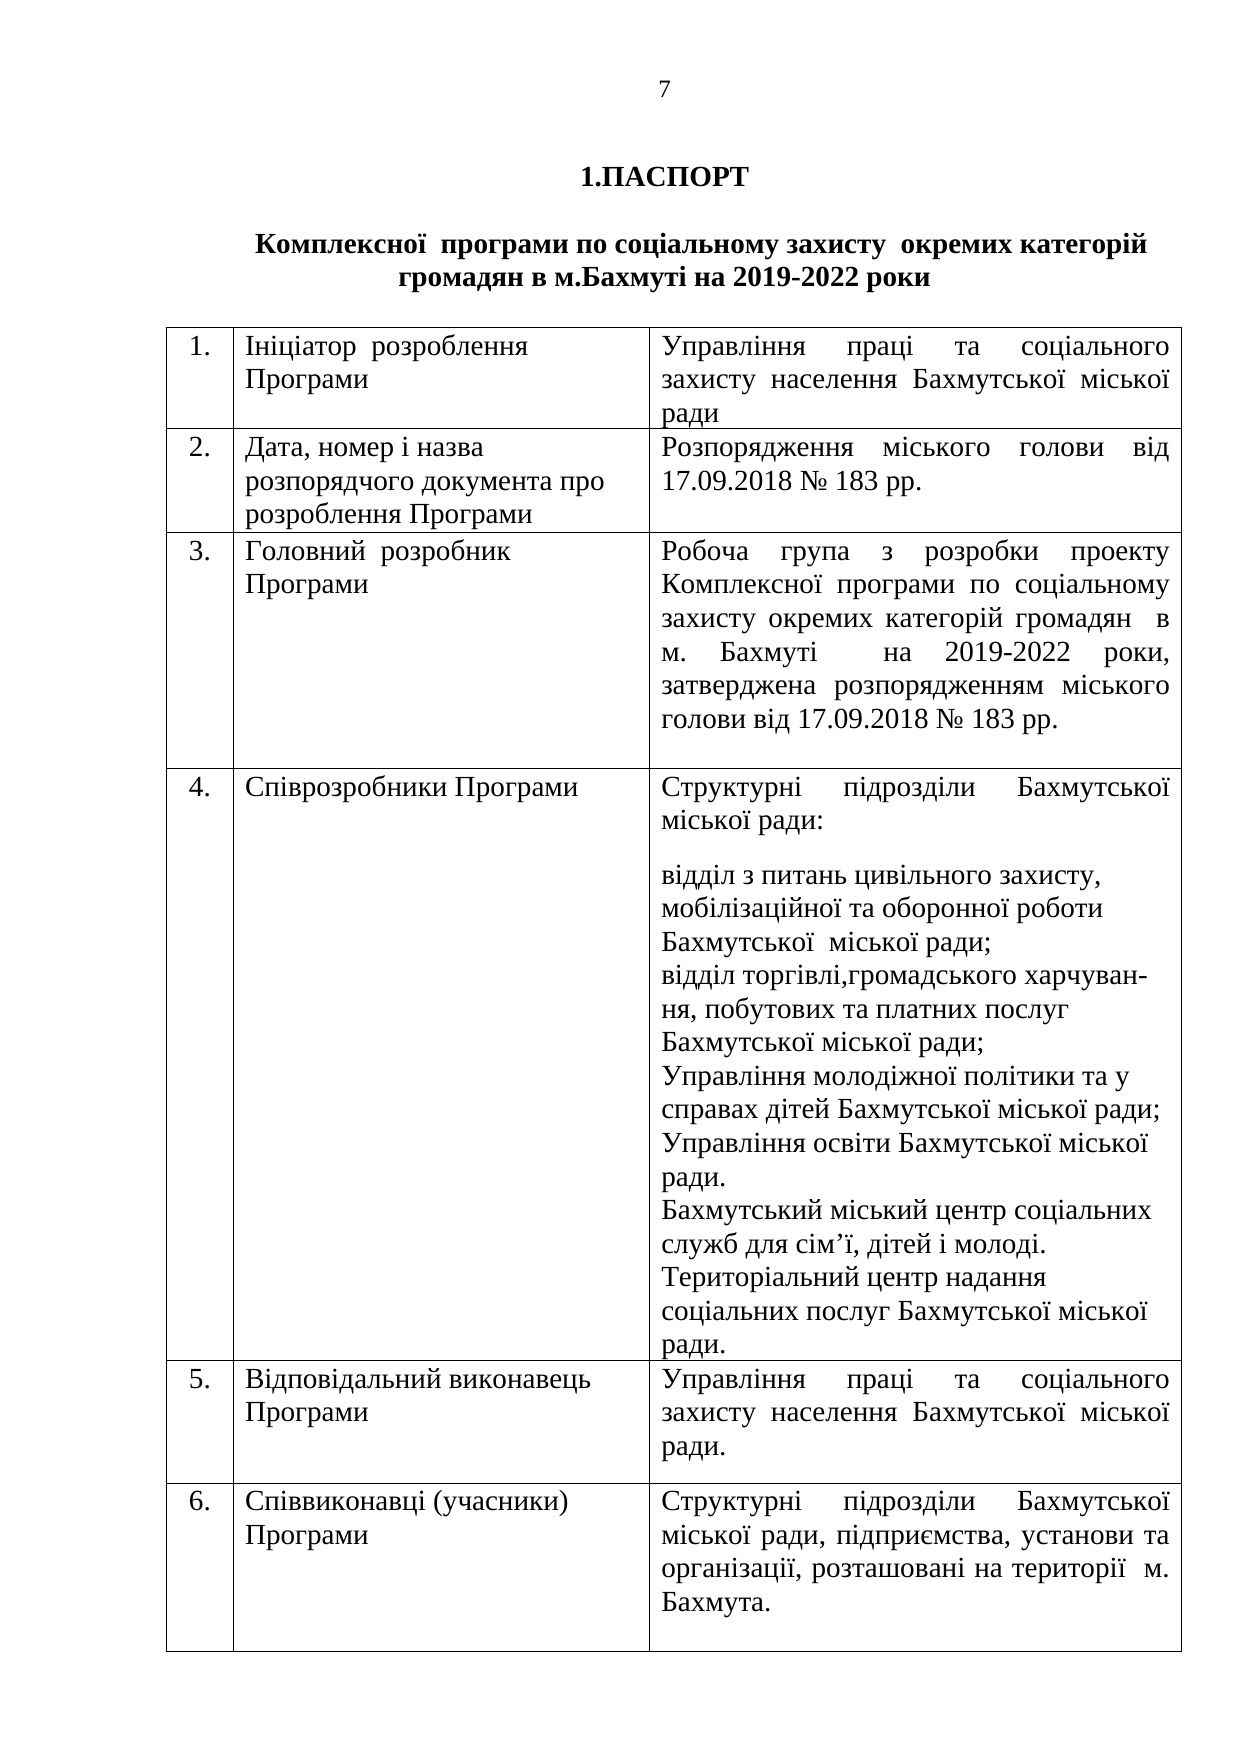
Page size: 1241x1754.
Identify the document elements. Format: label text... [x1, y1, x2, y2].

table_cell 6. [167, 1484, 233, 1651]
table_cell Управління праці та соціального захисту населення Бахмутської міської ради. [650, 1361, 1181, 1482]
table_cell Структурні підрозділи Бахмутської міської ради: відділ з питань цивільного захисту, мобілізаційної та оборонної роботи Бахмутської міської ради; відділ торгівлі,громадського харчуван-ня, побутових та платних послуг Бахмутської міської ради; Управління молодіжної політики та у справах дітей Бахмутської міської ради; Управління освіти Бахмутської міської ради. Бахмутський міський центр соціальних служб для сім’ї, дітей і молоді. Територіальний центр надання соціальних послуг Бахмутської міської ради. [650, 769, 1181, 1360]
text Комплексної програми по соціальному захисту окремих категорій громадян в м.Бахмуті на 2019-2022 роки [177, 226, 1152, 293]
table_cell 4. [167, 769, 233, 1360]
table_cell Робоча група з розробки проекту Комплексної програми по соціальному захисту окремих категорій громадян в м. Бахмуті на 2019-2022 роки, затверджена розпорядженням міського голови від 17.09.2018 № 183 рр. [650, 533, 1181, 768]
table_cell Співрозробники Програми [234, 769, 649, 1360]
table_cell 2. [167, 429, 233, 532]
table_cell Співвиконавці (учасники) Програми [234, 1484, 649, 1651]
table_cell Головний розробник Програми [234, 533, 649, 768]
table_header Управління праці та соціального захисту населення Бахмутської міської ради [650, 328, 1181, 428]
table_cell Структурні підрозділи Бахмутської міської ради, підприємства, установи та організації, розташовані на території м. Бахмута. [650, 1484, 1181, 1651]
table_cell Дата, номер і назва розпорядчого документа про розроблення Програми [234, 429, 649, 532]
table_header 1. [167, 328, 233, 428]
text 1.ПАСПОРТ [177, 162, 1152, 192]
table_cell 3. [167, 533, 233, 768]
table_header Ініціатор розроблення Програми [234, 328, 649, 428]
table_cell Розпорядження міського голови від 17.09.2018 № 183 рр. [650, 429, 1181, 532]
table_cell Відповідальний виконавець Програми [234, 1361, 649, 1482]
table_cell 5. [167, 1361, 233, 1482]
